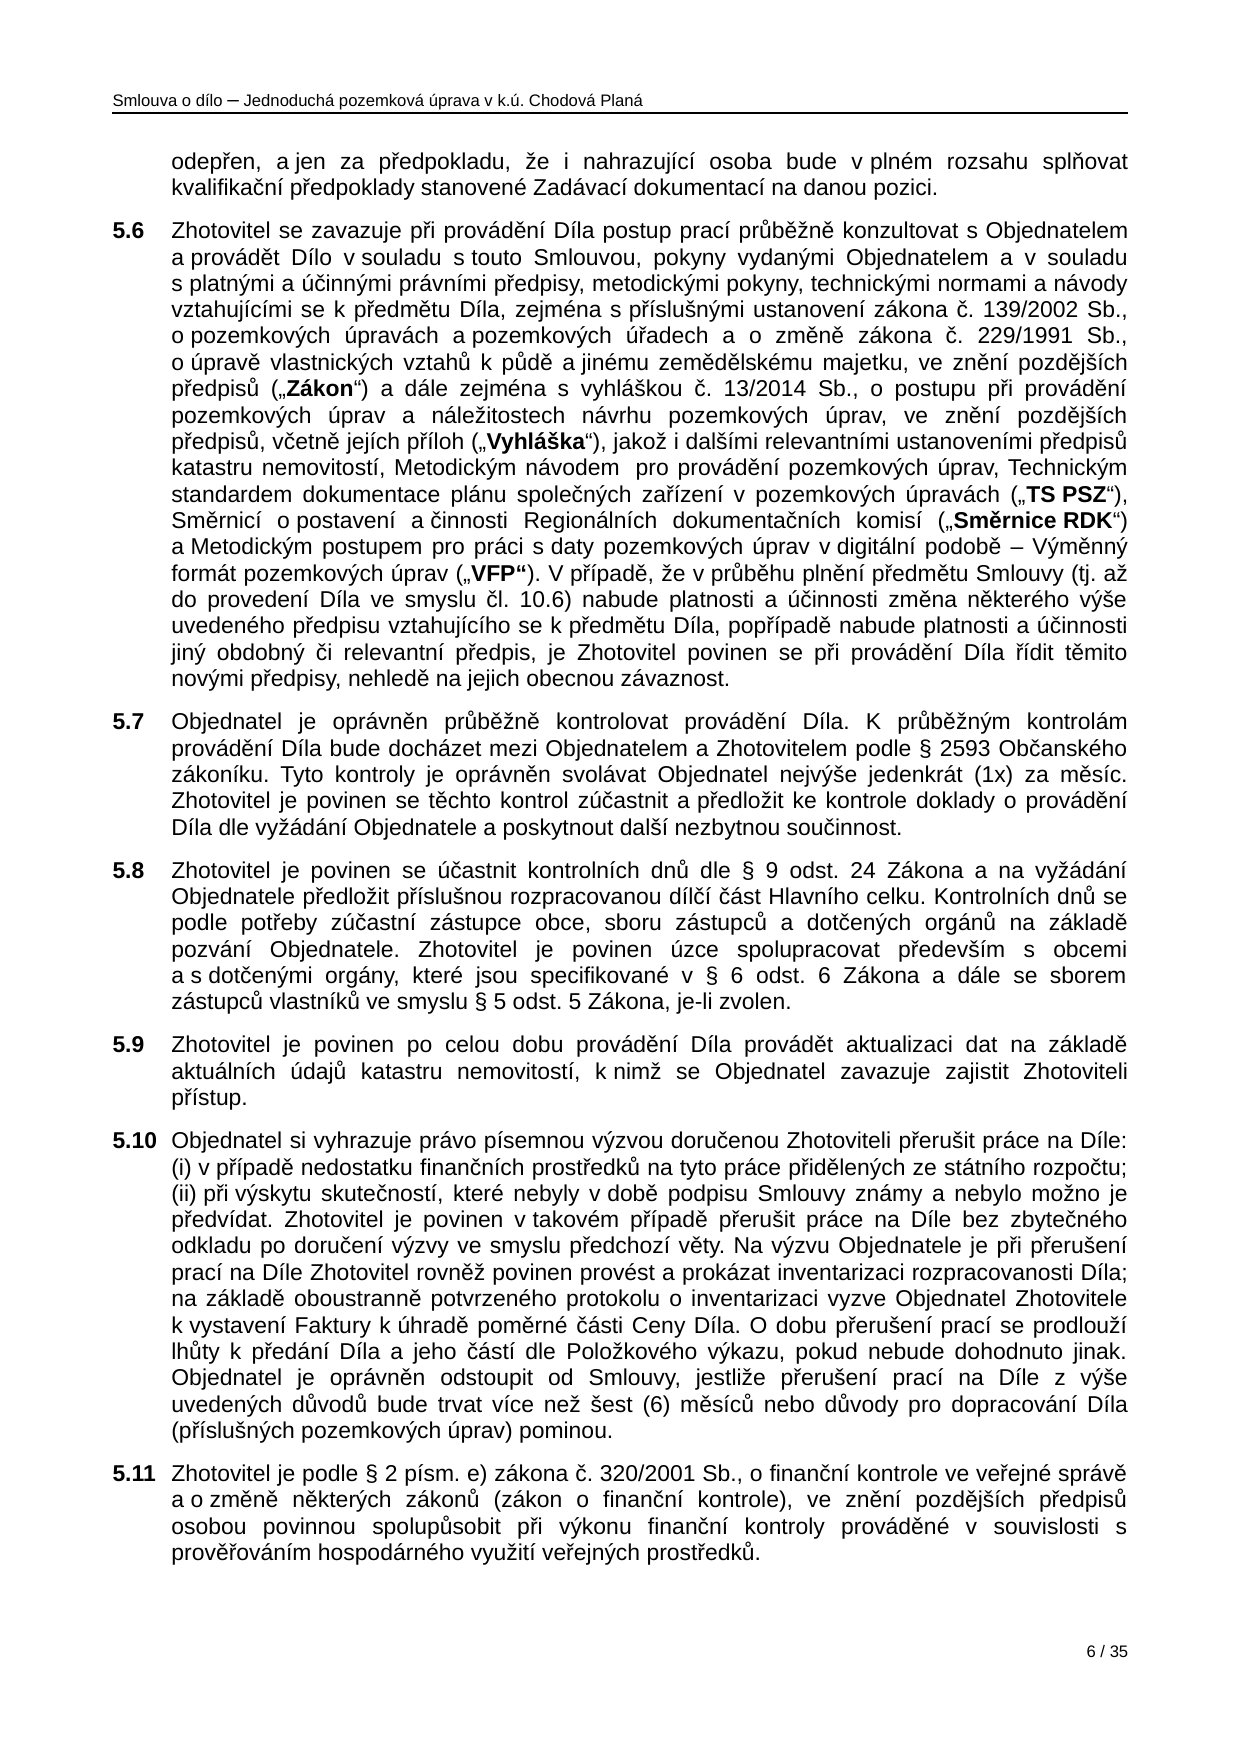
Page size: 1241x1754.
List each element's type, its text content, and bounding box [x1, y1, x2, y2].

text Objednatel si vyhrazuje právo písemnou výzvou doručenou Zhotoviteli přerušit práce na Díle: (i) v případě nedostatku finančních prostředků na tyto práce přidělených ze státního rozpočtu; (ii) při výskytu skutečností, které nebyly v době podpisu Smlouvy známy a nebylo možno je předvídat. Zhotovitel je povinen v takovém případě přerušit práce na Díle bez zbytečného odkladu po doručení výzvy ve smyslu předchozí věty. Na výzvu Objednatele je při přerušení prací na Díle Zhotovitel rovněž povinen provést a prokázat inventarizaci rozpracovanosti Díla; na základě oboustranně potvrzeného protokolu o inventarizaci vyzve Objednatel Zhotovitele k vystavení Faktury k úhradě poměrné části Ceny Díla. O dobu přerušení prací se prodlouží lhůty k předání Díla a jeho částí dle Položkového výkazu, pokud nebude dohodnuto jinak. Objednatel je oprávněn odstoupit od Smlouvy, jestliže přerušení prací na Díle z výše uvedených důvodů bude trvat více než šest (6) měsíců nebo důvody pro dopracování Díla (příslušných pozemkových úprav) pominou. [112, 1127, 1128, 1443]
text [112, 148, 1128, 200]
text Objednatel je oprávněn průběžně kontrolovat provádění Díla. K průběžným kontrolám provádění Díla bude docházet mezi Objednatelem a Zhotovitelem podle § 2593 Občanského zákoníku. Tyto kontroly je oprávněn svolávat Objednatel nejvýše jedenkrát (1x) za měsíc. Zhotovitel je povinen se těchto kontrol zúčastnit a předložit ke kontrole doklady o provádění Díla dle vyžádání Objednatele a poskytnout další nezbytnou součinnost. [112, 708, 1128, 840]
text Zhotovitel je povinen po celou dobu provádění Díla provádět aktualizaci dat na základě aktuálních údajů katastru nemovitostí, k nimž se Objednatel zavazuje zajistit Zhotoviteli přístup. [112, 1031, 1128, 1110]
text Zhotovitel je podle § 2 písm. e) zákona č. 320/2001 Sb., o finanční kontrole ve veřejné správě a o změně některých zákonů (zákon o finanční kontrole), ve znění pozdějších předpisů osobou povinnou spolupůsobit při výkonu finanční kontroly prováděné v souvislosti s prověřováním hospodárného využití veřejných prostředků. [112, 1460, 1128, 1565]
text Zhotovitel se zavazuje při provádění Díla postup prací průběžně konzultovat s Objednatelem a provádět Dílo v souladu s touto Smlouvou, pokyny vydanými Objednatelem a v souladu s platnými a účinnými právními předpisy, metodickými pokyny, technickými normami a návody vztahujícími se k předmětu Díla, zejména s příslušnými ustanovení zákona č. 139/2002 Sb., o pozemkových úpravách a pozemkových úřadech a o změně zákona č. 229/1991 Sb., o úpravě vlastnických vztahů k půdě a jinému zemědělskému majetku, ve znění pozdějších předpisů („Zákon“) a dále zejména s vyhláškou č. 13/2014 Sb., o postupu při provádění pozemkových úprav a náležitostech návrhu pozemkových úprav, ve znění pozdějších předpisů, včetně jejích příloh („Vyhláška“), jakož i dalšími relevantními ustanoveními předpisů katastru nemovitostí, Metodickým návodem pro provádění pozemkových úprav, Technickým standardem dokumentace plánu společných zařízení v pozemkových úpravách („TS PSZ“), Směrnicí o postavení a činnosti Regionálních dokumentačních komisí („Směrnice RDK“) a Metodickým postupem pro práci s daty pozemkových úprav v digitální podobě – Výměnný formát pozemkových úprav („VFP“). V případě, že v průběhu plnění předmětu Smlouvy (tj. až do provedení Díla ve smyslu čl. 10.6) nabude platnosti a účinnosti změna některého výše uvedeného předpisu vztahujícího se k předmětu Díla, popřípadě nabude platnosti a účinnosti jiný obdobný či relevantní předpis, je Zhotovitel povinen se při provádění Díla řídit těmito novými předpisy, nehledě na jejich obecnou závaznost. [112, 217, 1128, 691]
text Zhotovitel je povinen se účastnit kontrolních dnů dle § 9 odst. 24 Zákona a na vyžádání Objednatele předložit příslušnou rozpracovanou dílčí část Hlavního celku. Kontrolních dnů se podle potřeby zúčastní zástupce obce, sboru zástupců a dotčených orgánů na základě pozvání Objednatele. Zhotovitel je povinen úzce spolupracovat především s obcemi a s dotčenými orgány, které jsou specifikované v § 6 odst. 6 Zákona a dále se sborem zástupců vlastníků ve smyslu § 5 odst. 5 Zákona, je-li zvolen. [112, 857, 1128, 1015]
